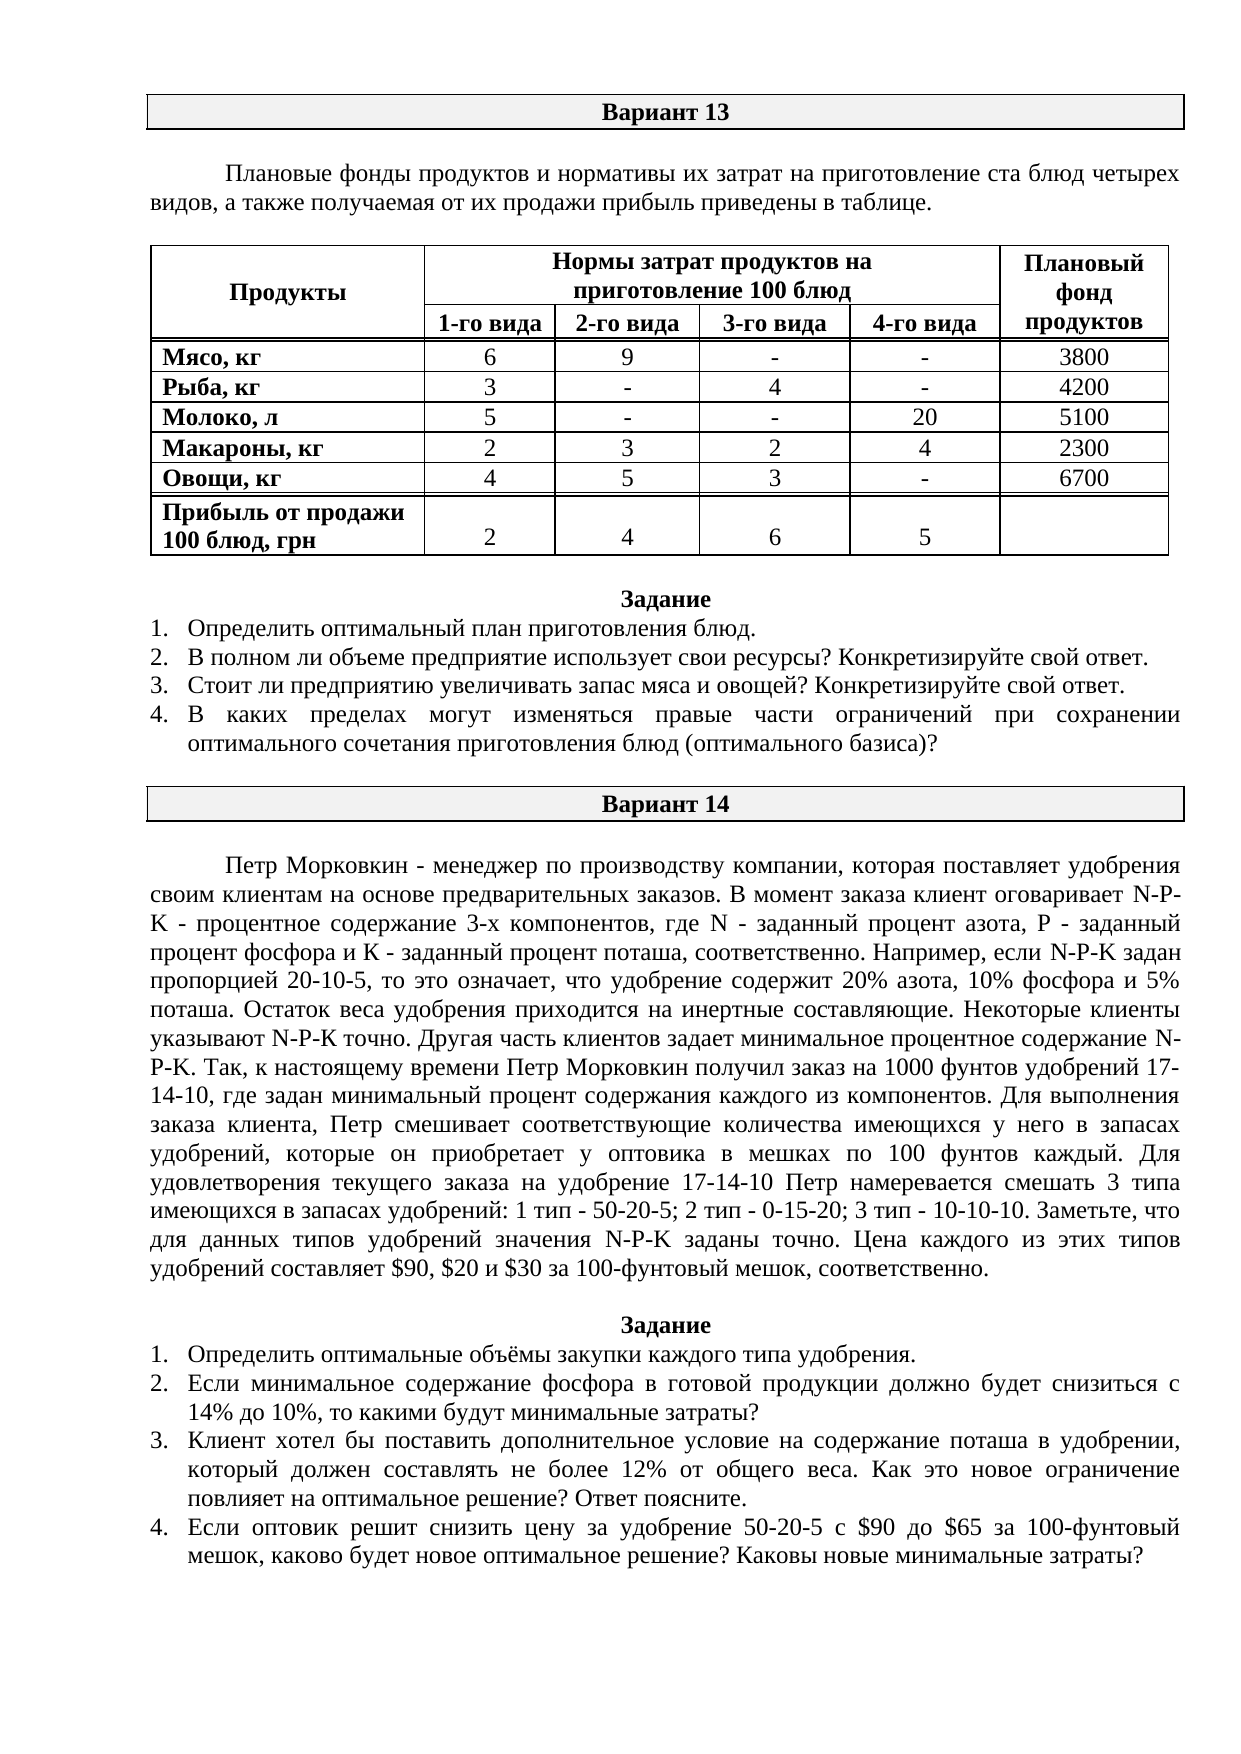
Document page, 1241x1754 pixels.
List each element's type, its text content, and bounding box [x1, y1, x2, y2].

table_cell 4 [556, 497, 699, 554]
table_cell 4 [700, 372, 849, 401]
table_cell 6 [425, 342, 554, 371]
table_cell 2-го вида [556, 305, 699, 337]
table_cell 2 [425, 433, 554, 462]
table_header Нормы затрат продуктов на приготовление 100 блюд [425, 246, 999, 304]
list В каких пределах могут изменяться правые части ограничений при сохранении оптимального сочетания приготовления блюд (оптимального базиса)? [150, 699, 1181, 757]
table_cell 4-го вида [851, 305, 999, 337]
table_cell 2 [425, 497, 554, 554]
table_cell - [851, 342, 999, 371]
text Плановые фонды продуктов и нормативы их затрат на приготовление ста блюд четырех видов, а также получаемая от их продажи прибыль приведены в таблице. [150, 158, 1181, 216]
table_cell 3800 [1001, 342, 1168, 371]
table_cell 4 [851, 433, 999, 462]
table_header Плановый фонд продуктов [1001, 246, 1168, 337]
table_cell 5100 [1001, 403, 1168, 431]
table_cell 5 [851, 497, 999, 554]
table_cell 9 [556, 342, 699, 371]
table_cell Молоко, л [152, 403, 424, 431]
table_cell - [700, 403, 849, 431]
table_cell - [556, 403, 699, 431]
table_cell - [556, 372, 699, 401]
text Задание [150, 584, 1181, 613]
table_cell 3 [556, 433, 699, 462]
table_cell 6 [700, 497, 849, 554]
table_cell 20 [851, 403, 999, 431]
text Задание [150, 1310, 1181, 1339]
table_cell Прибыль от продажи 100 блюд, грн [152, 497, 424, 554]
text Петр Морковкин - менеджер по производству компании, которая поставляет удобрения своим клиентам на основе предварительных заказов. В момент заказа клиент оговаривает N-P-K - процентное содержание 3-х компонентов, где N - заданный процент азота, P - заданный процент фосфора и К - заданный процент поташа, соответственно. Например, если N-P-K задан пропорцией 20-10-5, то это означает, что удобрение содержит 20% азота, 10% фосфора и 5% поташа. Остаток веса удобрения приходится на инертные составляющие. Некоторые клиенты указывают N-Р-К точно. Другая часть клиентов задает минимальное процентное содержание N-P-K. Так, к настоящему времени Петр Морковкин получил заказ на 1000 фунтов удобрений 17-14-10, где задан минимальный процент содержания каждого из компонентов. Для выполнения заказа клиента, Петр смешивает соответствующие количества имеющихся у него в запасах удобрений, которые он приобретает у оптовика в мешках по 100 фунтов каждый. Для удовлетворения текущего заказа на удобрение 17-14-10 Петр намеревается смешать 3 типа имеющихся в запасах удобрений: 1 тип - 50-20-5; 2 тип - 0-15-20; 3 тип - 10-10-10. Заметьте, что для данных типов удобрений значения N-P-K заданы точно. Цена каждого из этих типов удобрений составляет $90, $20 и $30 за 100-фунтовый мешок, соответственно. [150, 850, 1181, 1282]
table_cell 4 [425, 463, 554, 492]
table_cell Мясо, кг [152, 342, 424, 371]
table_header Продукты [152, 246, 424, 337]
table_cell Макароны, кг [152, 433, 424, 462]
table_cell 5 [425, 403, 554, 431]
list Если оптовик решит снизить цену за удобрение 50-20-5 с $90 до $65 за 100-фунтовый мешок, каково будет новое оптимальное решение? Каковы новые минимальные затраты? [150, 1512, 1181, 1569]
table_cell 1-го вида [425, 305, 554, 337]
table_cell Рыба, кг [152, 372, 424, 401]
list Если минимальное содержание фосфора в готовой продукции должно будет снизиться с 14% до 10%, то какими будут минимальные затраты? [150, 1368, 1181, 1425]
list Стоит ли предприятию увеличивать запас мяса и овощей? Конкретизируйте свой ответ. [150, 671, 1181, 699]
text Вариант 14 [148, 787, 1183, 820]
table_cell 3 [425, 372, 554, 401]
table_cell Овощи, кг [152, 463, 424, 492]
table_cell - [851, 463, 999, 492]
list Определить оптимальные объёмы закупки каждого типа удобрения. [150, 1339, 1181, 1368]
table_cell 3 [700, 463, 849, 492]
table_cell [1001, 497, 1168, 554]
table_cell - [700, 342, 849, 371]
table_cell 3-го вида [700, 305, 849, 337]
text Вариант 13 [148, 95, 1183, 128]
table_cell 2 [700, 433, 849, 462]
table_cell 4200 [1001, 372, 1168, 401]
table_cell 2300 [1001, 433, 1168, 462]
table_cell - [851, 372, 999, 401]
list В полном ли объеме предприятие использует свои ресурсы? Конкретизируйте свой ответ. [150, 642, 1181, 671]
table_cell 5 [556, 463, 699, 492]
list Клиент хотел бы поставить дополнительное условие на содержание поташа в удобрении, который должен составлять не более 12% от общего веса. Как это новое ограничение повлияет на оптимальное решение? Ответ поясните. [150, 1425, 1181, 1512]
table_cell 6700 [1001, 463, 1168, 492]
list Определить оптимальный план приготовления блюд. [150, 613, 1181, 642]
